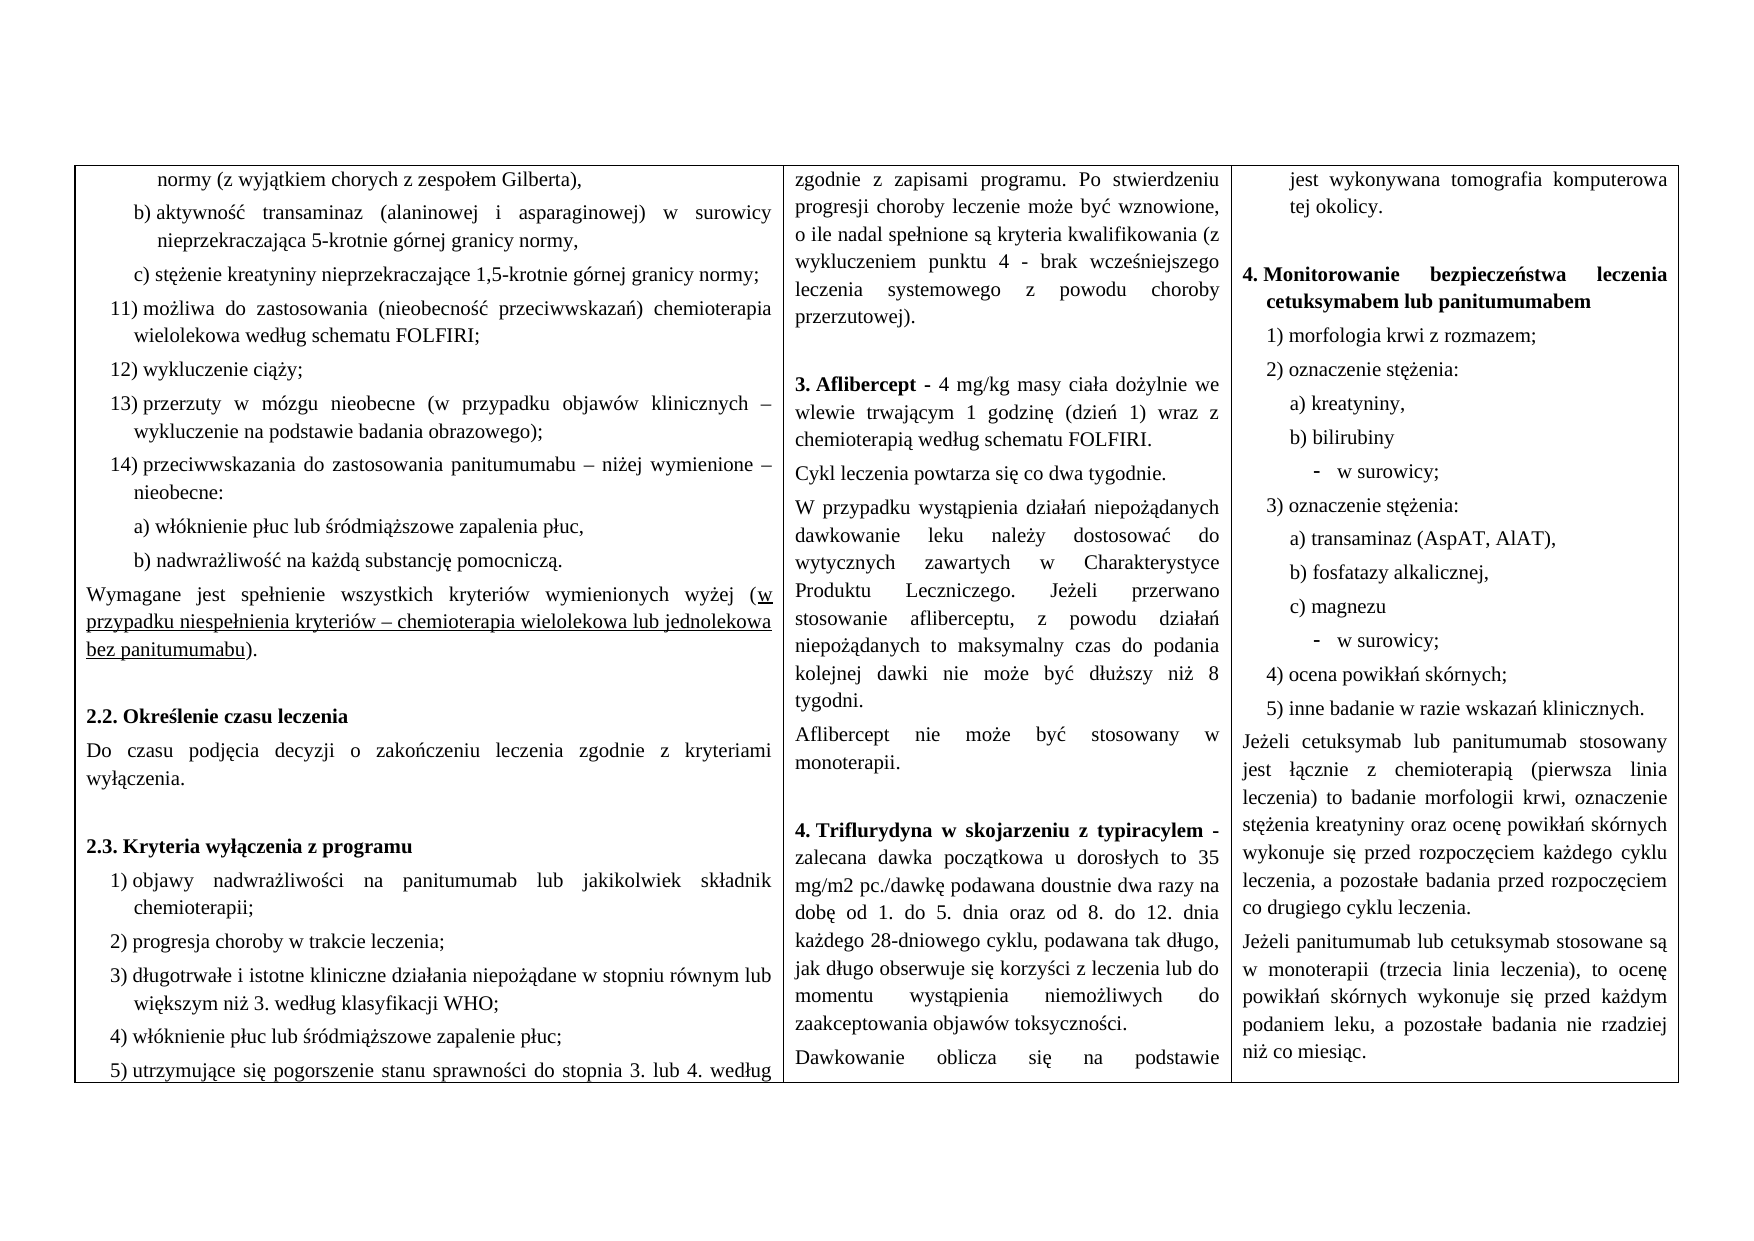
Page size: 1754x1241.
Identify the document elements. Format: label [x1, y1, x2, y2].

table_cell [76, 166, 783, 1082]
table_cell [1232, 166, 1678, 1082]
table_cell [784, 166, 1231, 1082]
